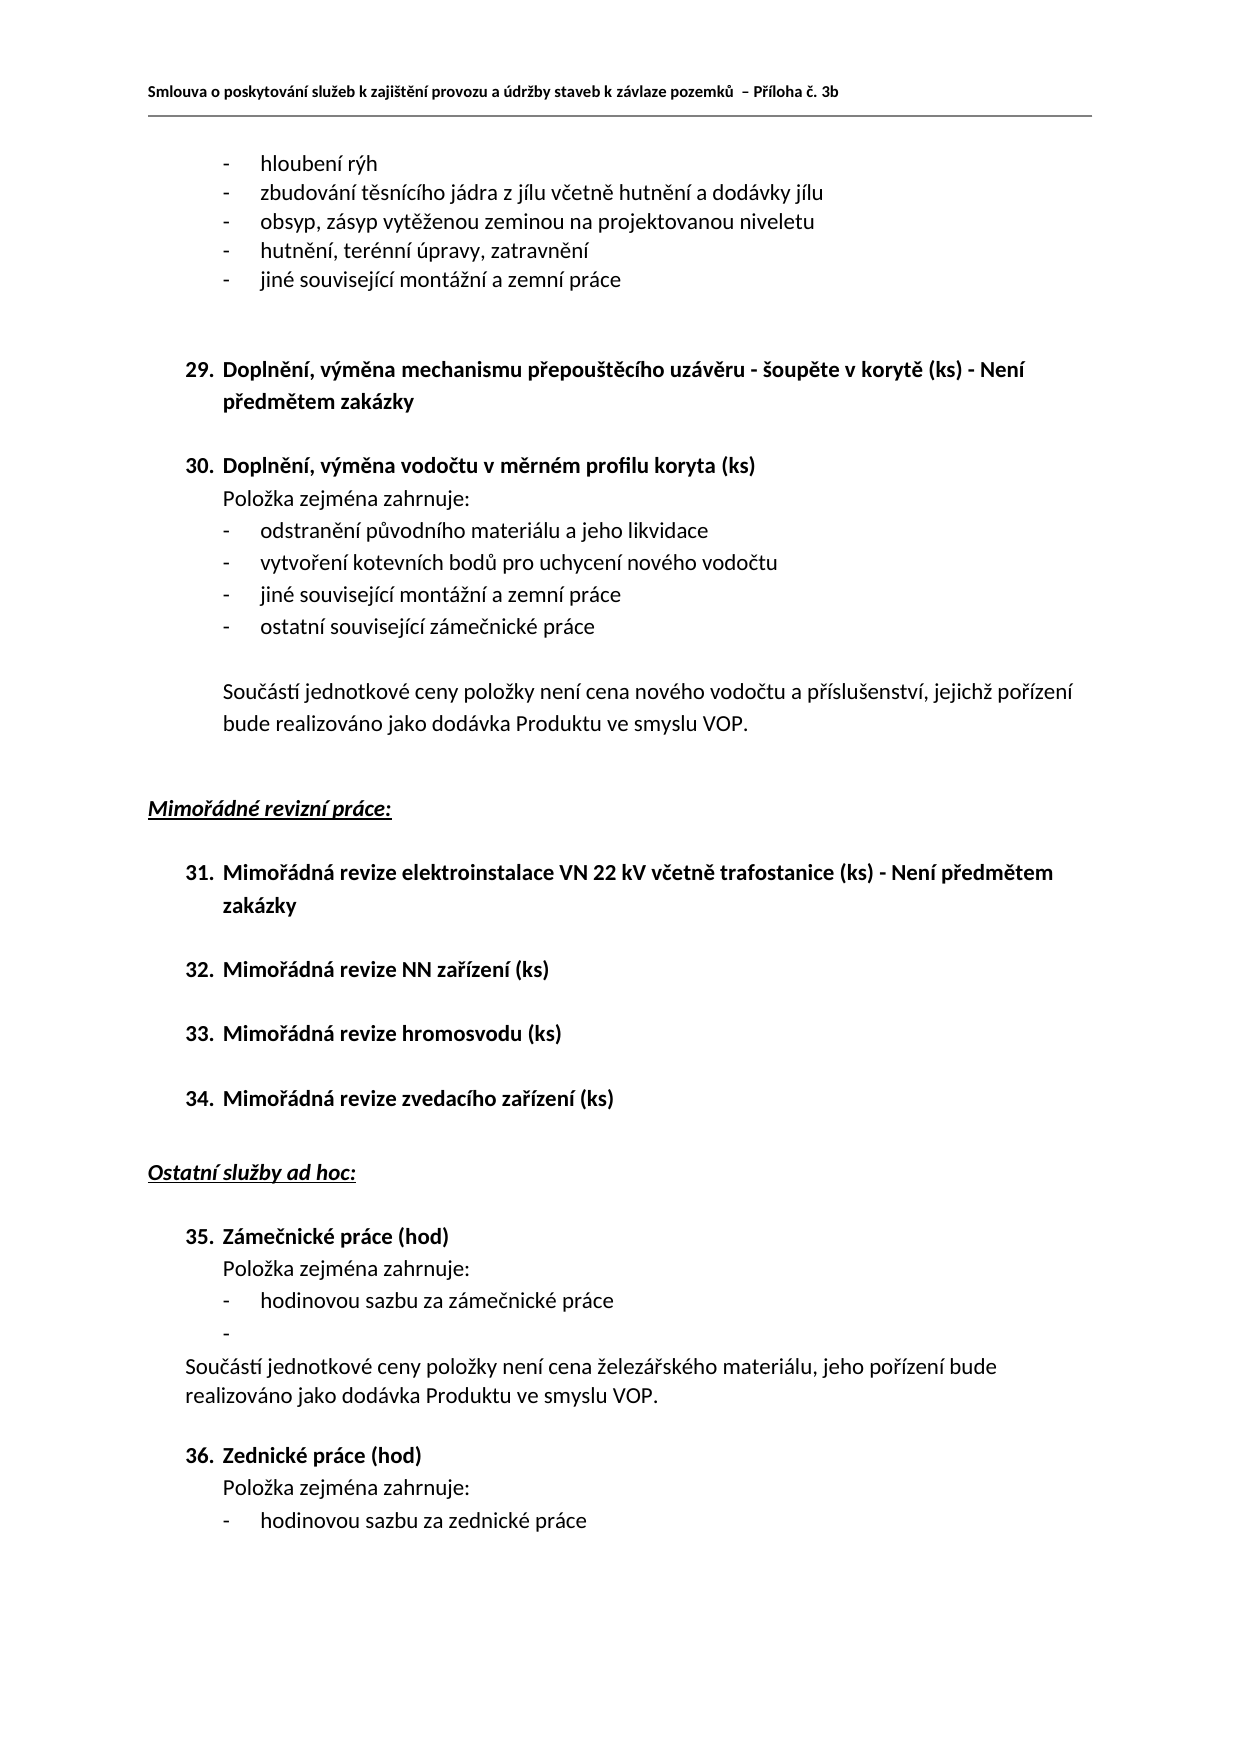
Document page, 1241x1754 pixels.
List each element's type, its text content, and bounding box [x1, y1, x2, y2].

list Ostatní služby ad hoc: [148, 1158, 1092, 1186]
list hodinovou sazbu za zámečnické práce [223, 1286, 1092, 1314]
list zbudování těsnícího jádra z jílu včetně hutnění a dodávky jílu [223, 177, 1092, 206]
text Položka zejména zahrnuje: [223, 1473, 1092, 1502]
list hloubení rýh [223, 148, 1092, 177]
list Mimořádná revize elektroinstalace VN 22 kV včetně trafostanice (ks) - Není předmětem zakázky [185, 858, 1092, 919]
list odstranění původního materiálu a jeho likvidace [223, 516, 1092, 544]
list hodinovou sazbu za zednické práce [223, 1506, 1092, 1534]
list Doplnění, výměna vodočtu v měrném profilu koryta (ks) [185, 451, 1092, 479]
list obsyp, zásyp vytěženou zeminou na projektovanou niveletu [223, 206, 1092, 235]
list jiné související montážní a zemní práce [223, 264, 1092, 293]
list Zámečnické práce (hod) [185, 1222, 1092, 1250]
list ostatní související zámečnické práce [223, 612, 1092, 640]
text Součástí jednotkové ceny položky není cena železářského materiálu, jeho pořízení bude realizováno jako dodávka Produktu ve smyslu VOP. [185, 1351, 1092, 1409]
list hutnění, terénní úpravy, zatravnění [223, 235, 1092, 264]
text Položka zejména zahrnuje: [223, 1254, 1092, 1282]
list jiné související montážní a zemní práce [223, 580, 1092, 608]
list Zednické práce (hod) [185, 1441, 1092, 1469]
text Součástí jednotkové ceny položky není cena nového vodočtu a příslušenství, jejichž pořízení bude realizováno jako dodávka Produktu ve smyslu VOP. [223, 677, 1092, 737]
list Mimořádná revize NN zařízení (ks) [185, 955, 1092, 983]
text Položka zejména zahrnuje: [223, 484, 1092, 512]
list vytvoření kotevních bodů pro uchycení nového vodočtu [223, 548, 1092, 576]
list Mimořádné revizní práce: [148, 794, 1092, 822]
list Mimořádná revize hromosvodu (ks) [185, 1019, 1092, 1047]
list Mimořádná revize zvedacího zařízení (ks) [185, 1084, 1092, 1112]
list Doplnění, výměna mechanismu přepouštěcího uzávěru - šoupěte v korytě (ks) - Není předmětem zakázky [185, 355, 1092, 415]
